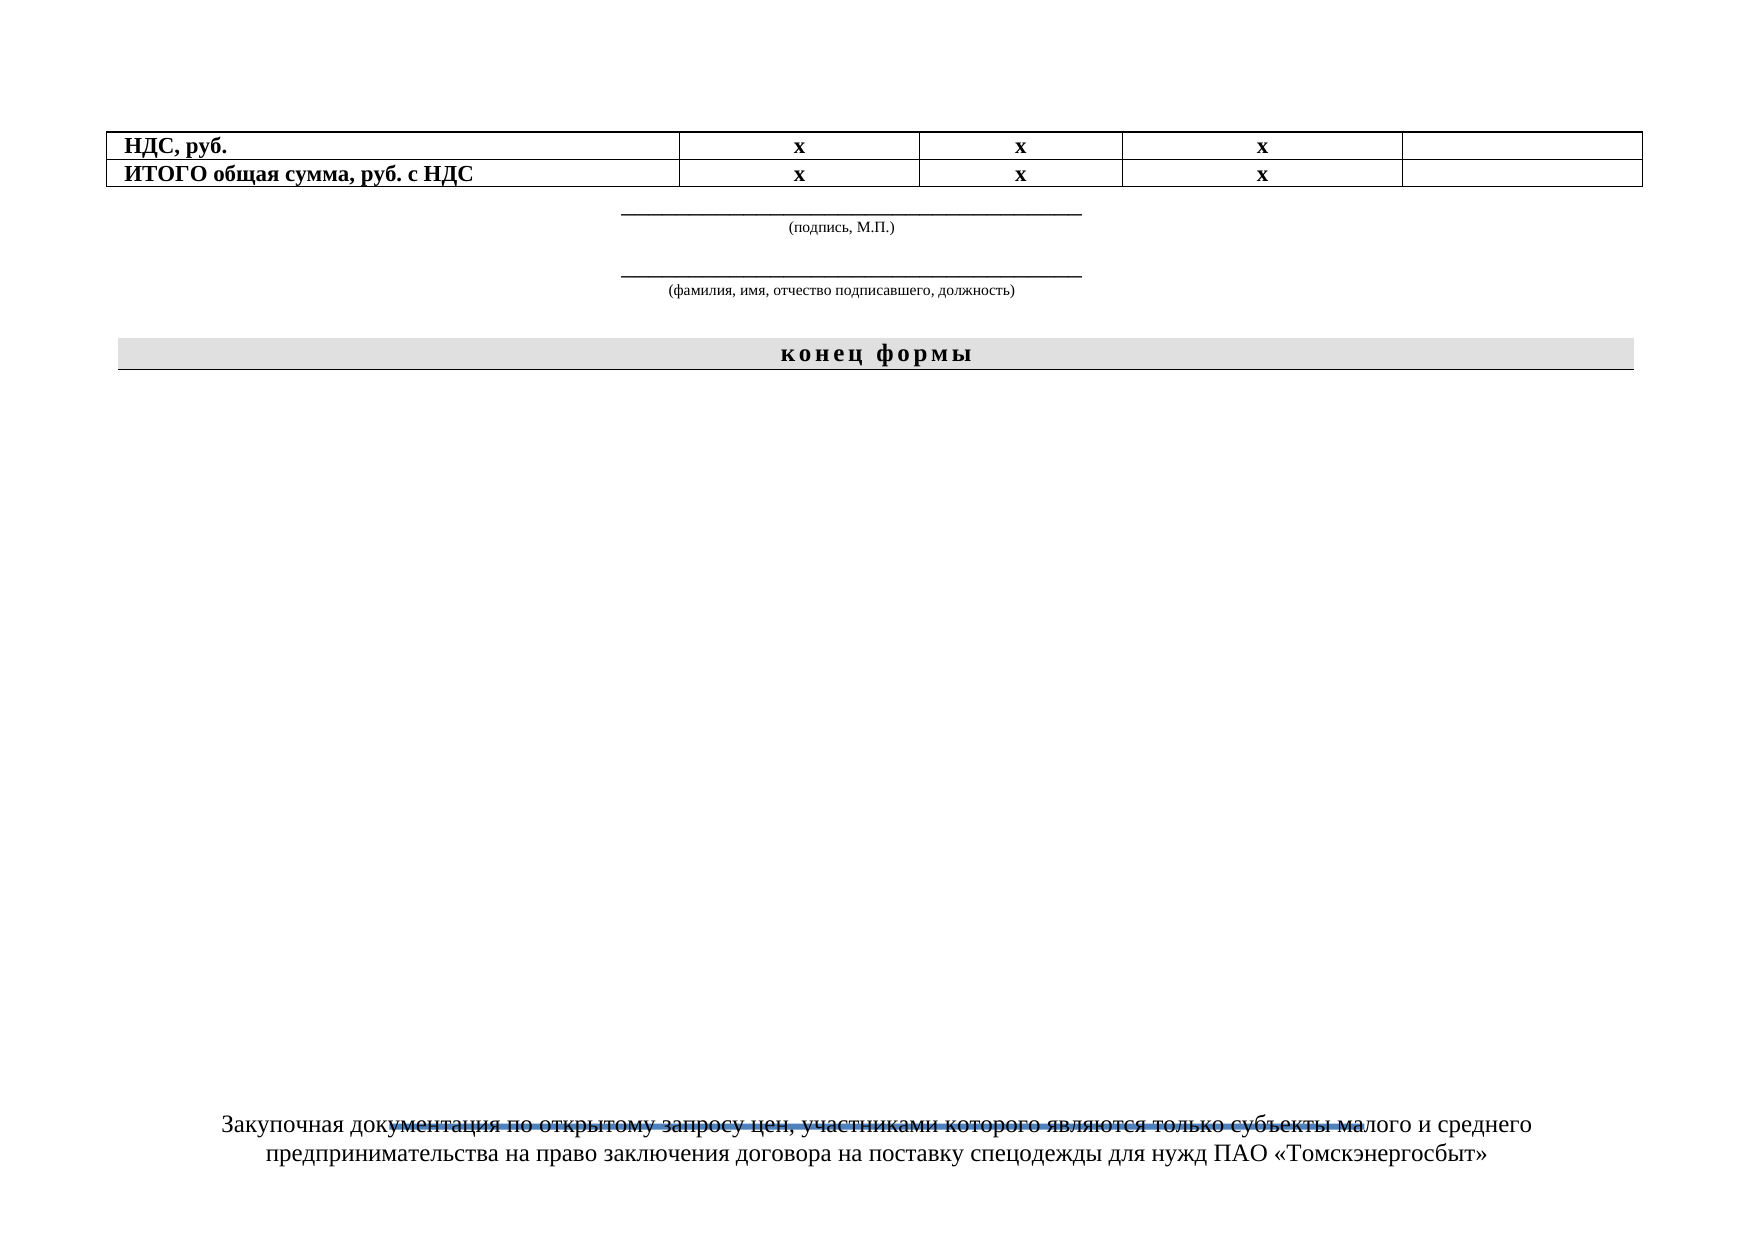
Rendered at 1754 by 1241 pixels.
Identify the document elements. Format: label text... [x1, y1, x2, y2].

table_cell ИТОГО общая сумма, руб. с НДС [107, 160, 679, 186]
table_cell х [920, 133, 1122, 159]
table_cell х [1123, 133, 1402, 159]
table_cell [1403, 160, 1642, 186]
text конец формы [118, 338, 1634, 369]
table_cell х [680, 160, 919, 186]
table_header __________________________________ (подпись, М.П.) [591, 187, 1093, 249]
table_cell х [1123, 160, 1402, 186]
table_cell х [680, 133, 919, 159]
table_cell __________________________________ (фамилия, имя, отчество подписавшего, должность) [591, 250, 1093, 312]
table_cell х [920, 160, 1122, 186]
table_cell НДС, руб. [107, 133, 679, 159]
table_cell [1403, 133, 1642, 159]
